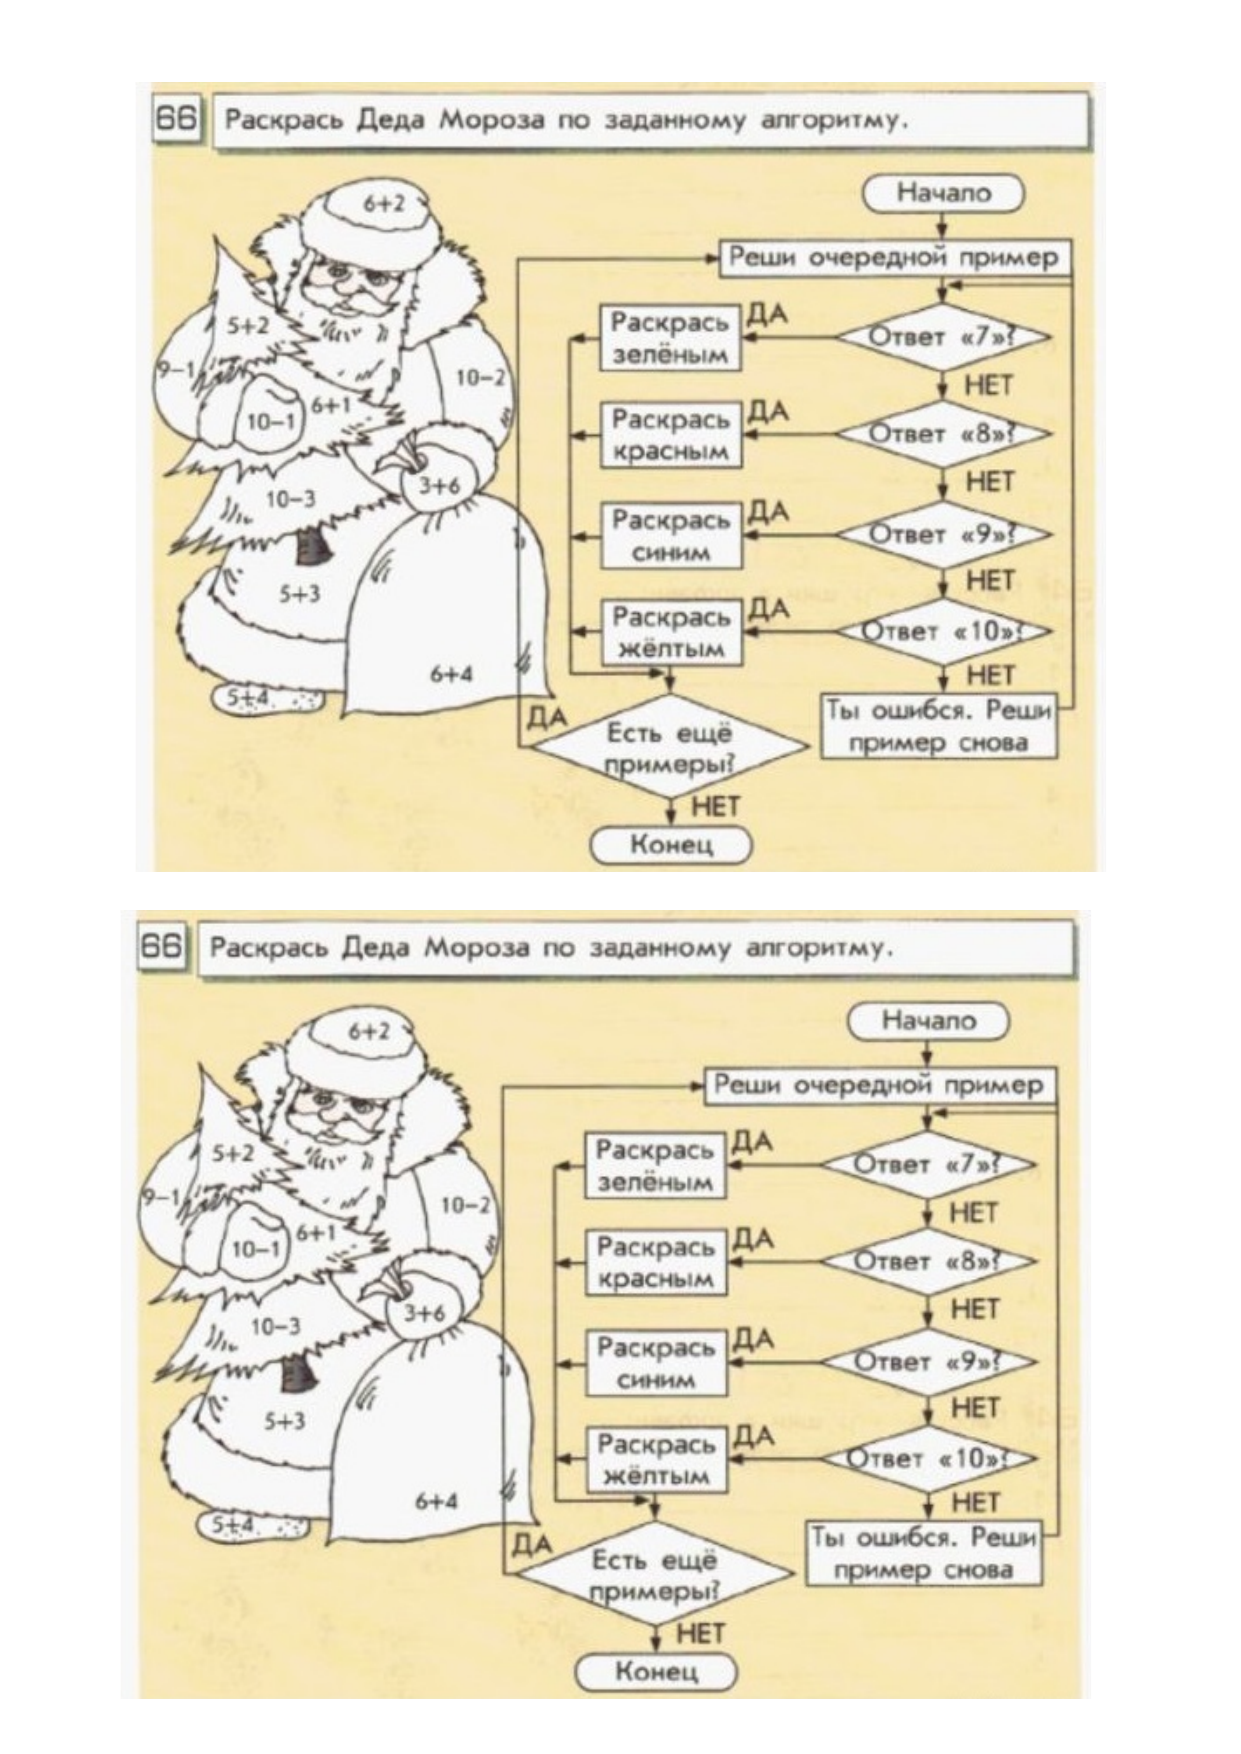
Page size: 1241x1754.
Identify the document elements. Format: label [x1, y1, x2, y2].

picture [119, 910, 1090, 1697]
picture [134, 82, 1105, 869]
